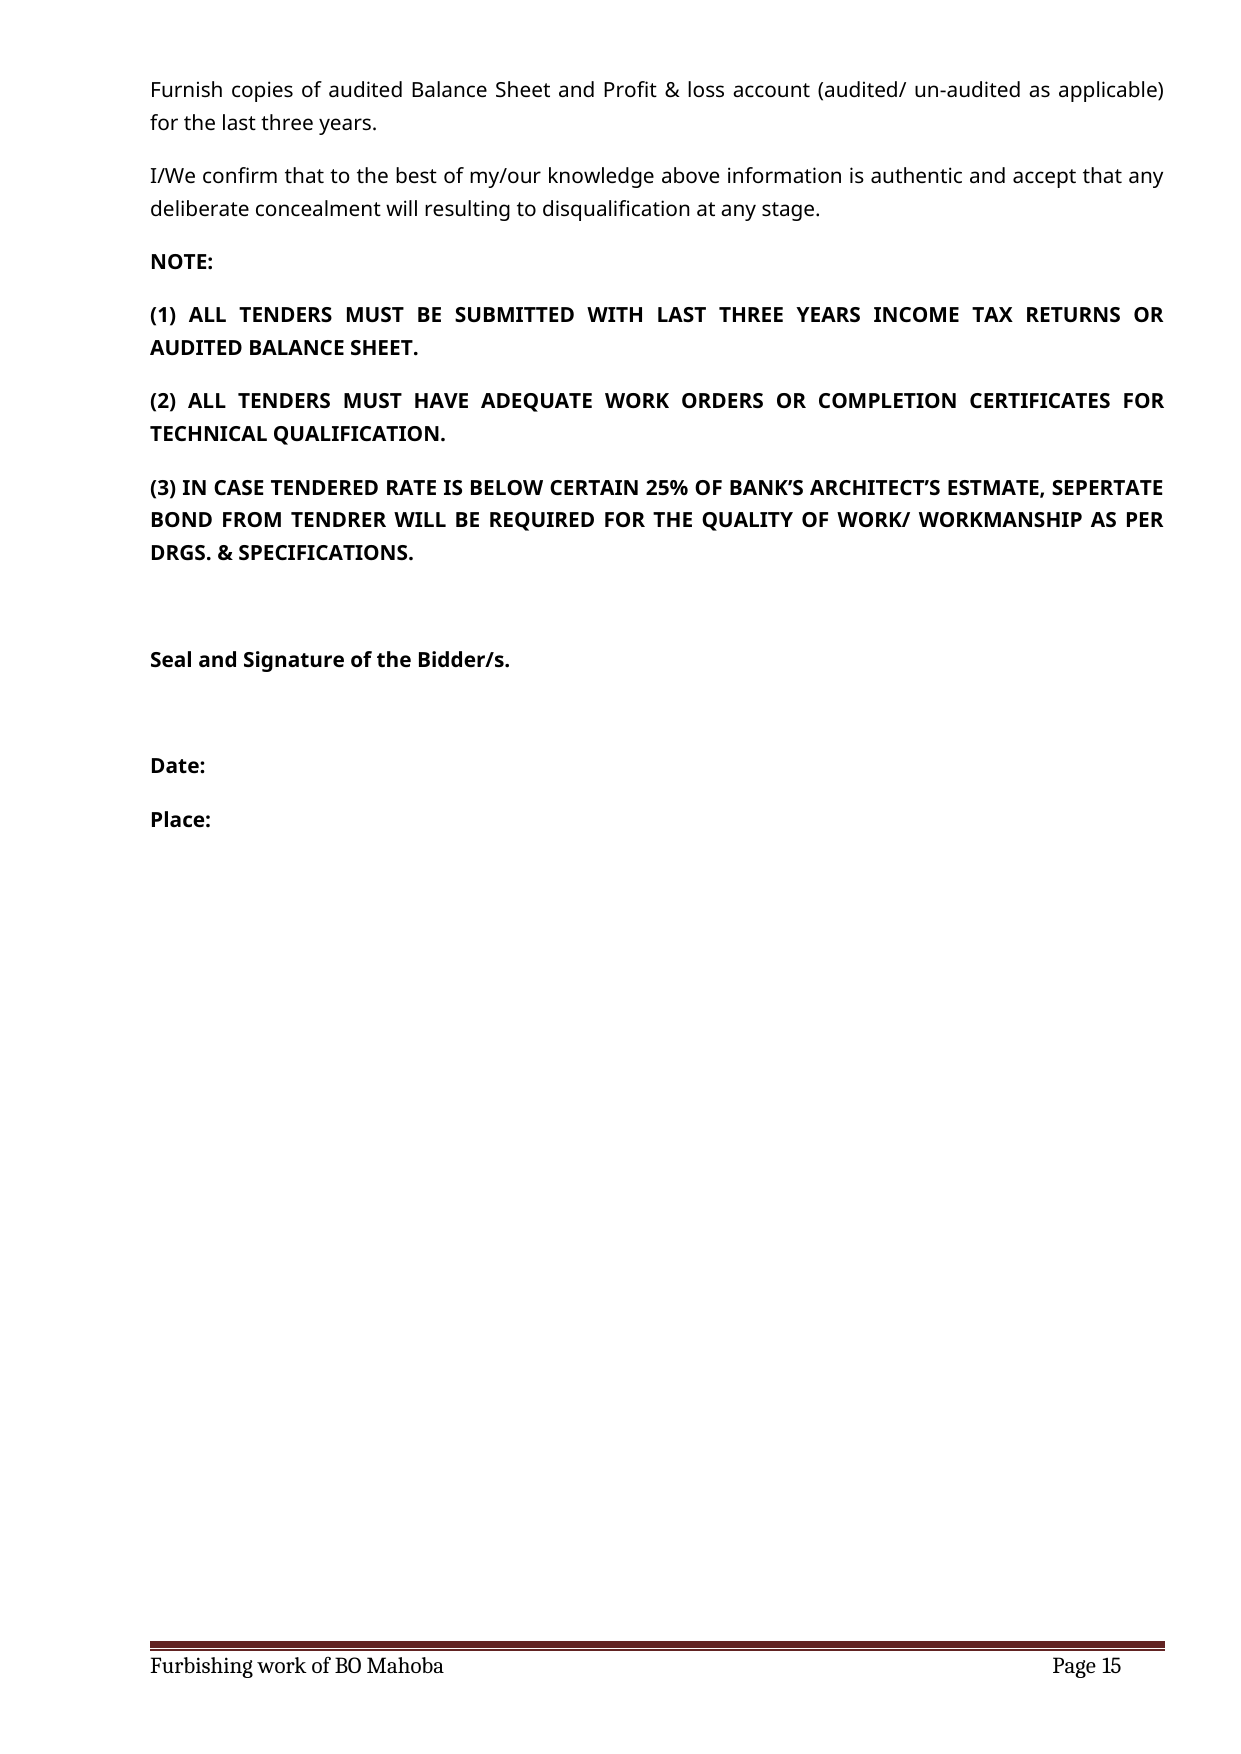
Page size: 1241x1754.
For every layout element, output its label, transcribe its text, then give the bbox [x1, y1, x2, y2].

text Furnish copies of audited Balance Sheet and Profit & loss account (audited/ un-audited as applicable) for the last three years. [150, 75, 1165, 136]
text Date: [150, 752, 1165, 780]
text Seal and Signature of the Bidder/s. [150, 645, 1165, 673]
text I/We confirm that to the best of my/our knowledge above information is authentic and accept that any deliberate concealment will resulting to disqualification at any stage. [150, 161, 1165, 222]
text NOTE: [150, 247, 1165, 276]
text Place: [150, 805, 1165, 833]
text (2) ALL TENDERS MUST HAVE ADEQUATE WORK ORDERS OR COMPLETION CERTIFICATES FOR TECHNICAL QUALIFICATION. [150, 387, 1165, 448]
text (1) ALL TENDERS MUST BE SUBMITTED WITH LAST THREE YEARS INCOME TAX RETURNS OR AUDITED BALANCE SHEET. [150, 301, 1165, 362]
text (3) IN CASE TENDERED RATE IS BELOW CERTAIN 25% OF BANK’S ARCHITECT’S ESTMATE, SEPERTATE BOND FROM TENDRER WILL BE REQUIRED FOR THE QUALITY OF WORK/ WORKMANSHIP AS PER DRGS. & SPECIFICATIONS. [150, 473, 1165, 566]
